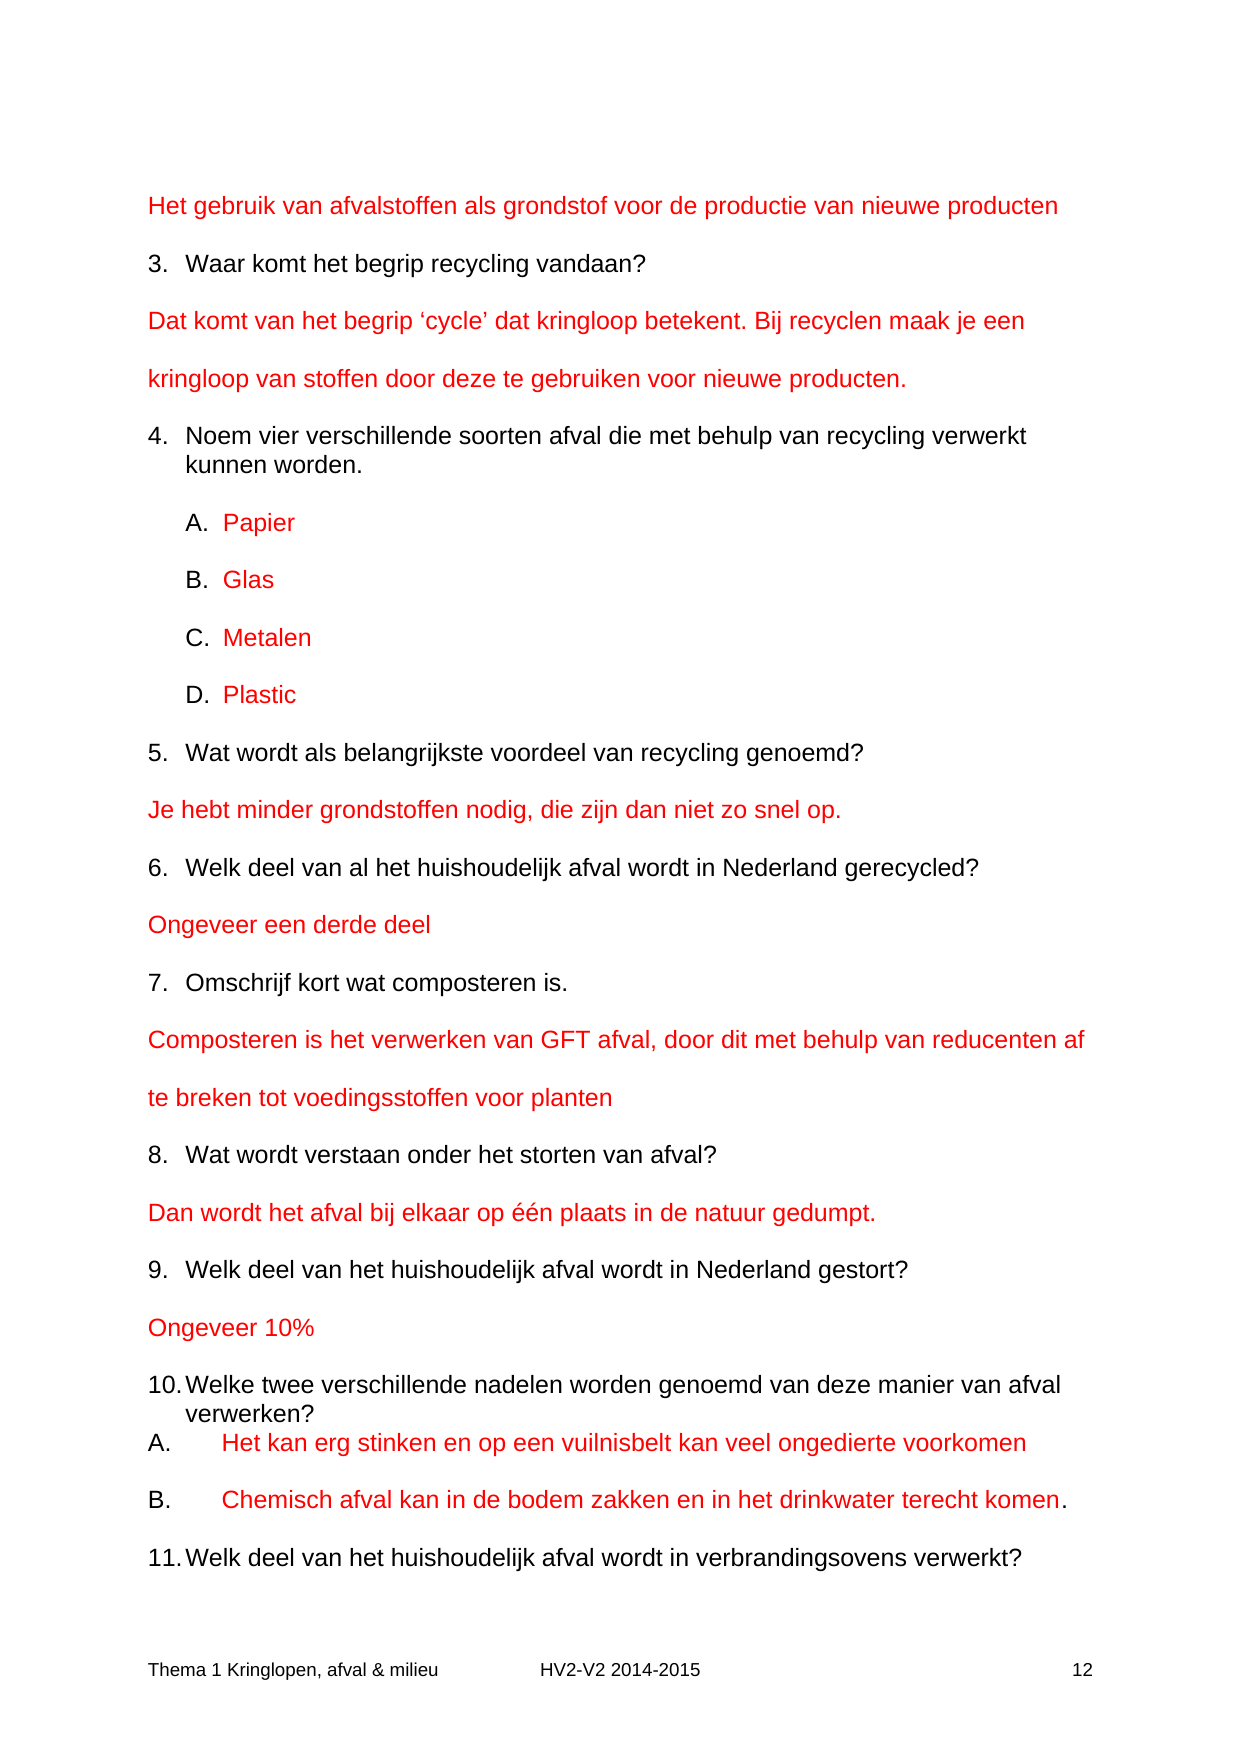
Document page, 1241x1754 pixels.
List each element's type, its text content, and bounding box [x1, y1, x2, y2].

list Welk deel van het huishoudelijk afval wordt in verbrandingsovens verwerkt? [148, 1542, 1093, 1571]
text A. Het kan erg stinken en op een vuilnisbelt kan veel ongedierte voorkomen [148, 1427, 1093, 1456]
list Wat wordt als belangrijkste voordeel van recycling genoemd? [148, 737, 1093, 766]
list Metalen [185, 622, 1093, 651]
list Plastic [185, 680, 1093, 709]
list Papier [185, 507, 1093, 536]
text Je hebt minder grondstoffen nodig, die zijn dan niet zo snel op. [148, 795, 1093, 824]
text Dat komt van het begrip ‘cycle’ dat kringloop betekent. Bij recyclen maak je een [148, 306, 1093, 335]
list Omschrijf kort wat composteren is. [148, 967, 1093, 996]
text B. Chemisch afval kan in de bodem zakken en in het drinkwater terecht komen. [148, 1485, 1093, 1514]
text Composteren is het verwerken van GFT afval, door dit met behulp van reducenten af [148, 1025, 1093, 1054]
text te breken tot voedingsstoffen voor planten [148, 1082, 1093, 1111]
text Dan wordt het afval bij elkaar op één plaats in de natuur gedumpt. [148, 1197, 1093, 1226]
list Wat wordt verstaan onder het storten van afval? [148, 1140, 1093, 1169]
text Ongeveer een derde deel [148, 910, 1093, 939]
list Welke twee verschillende nadelen worden genoemd van deze manier van afval verwerken? [148, 1370, 1093, 1427]
list Welk deel van het huishoudelijk afval wordt in Nederland gestort? [148, 1255, 1093, 1284]
list Glas [185, 565, 1093, 594]
text kringloop van stoffen door deze te gebruiken voor nieuwe producten. [148, 364, 1093, 392]
list Waar komt het begrip recycling vandaan? [148, 249, 1093, 277]
list Noem vier verschillende soorten afval die met behulp van recycling verwerkt kunnen worden. [148, 421, 1093, 479]
text Ongeveer 10% [148, 1312, 1093, 1341]
text Het gebruik van afvalstoffen als grondstof voor de productie van nieuwe producten [148, 191, 1093, 220]
list Welk deel van al het huishoudelijk afval wordt in Nederland gerecycled? [148, 852, 1093, 881]
